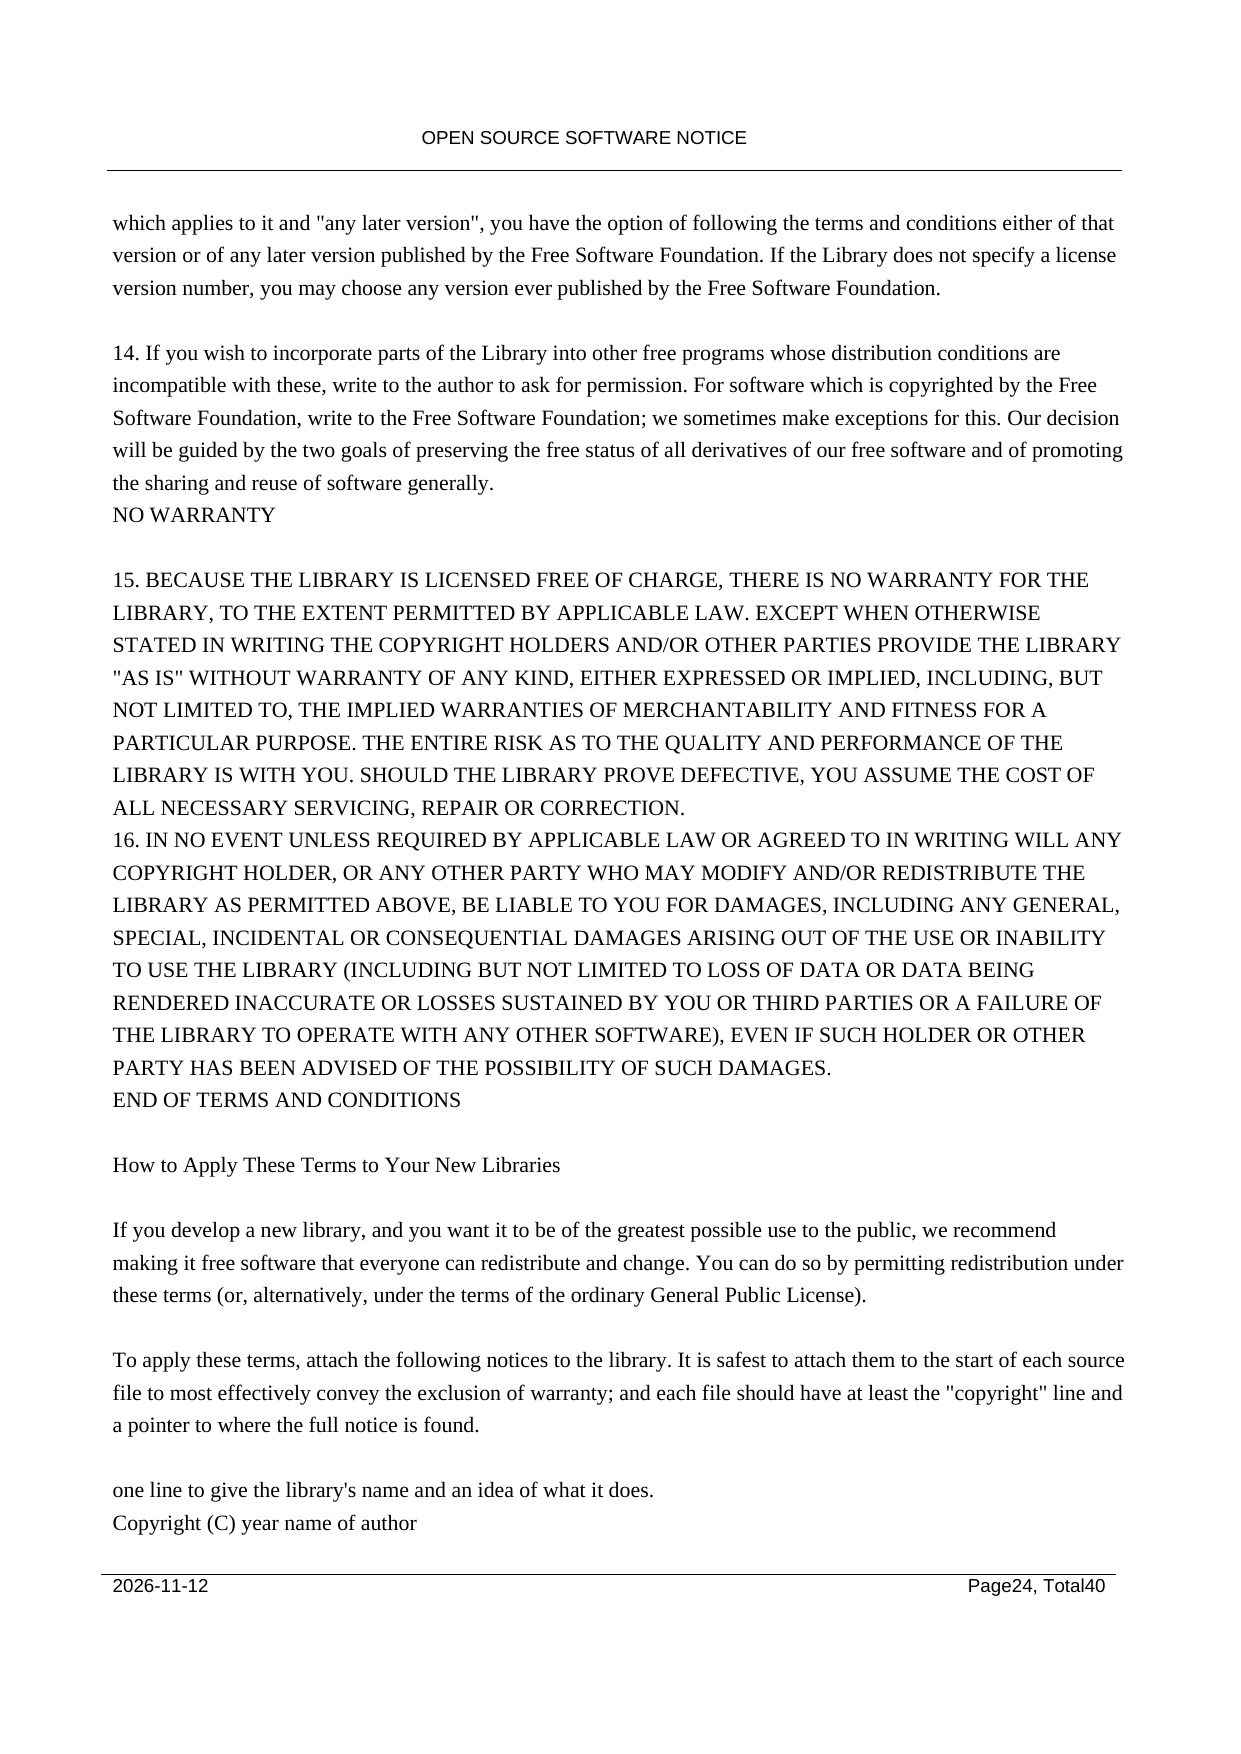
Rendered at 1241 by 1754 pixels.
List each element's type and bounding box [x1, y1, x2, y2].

text [112, 206, 1128, 1539]
